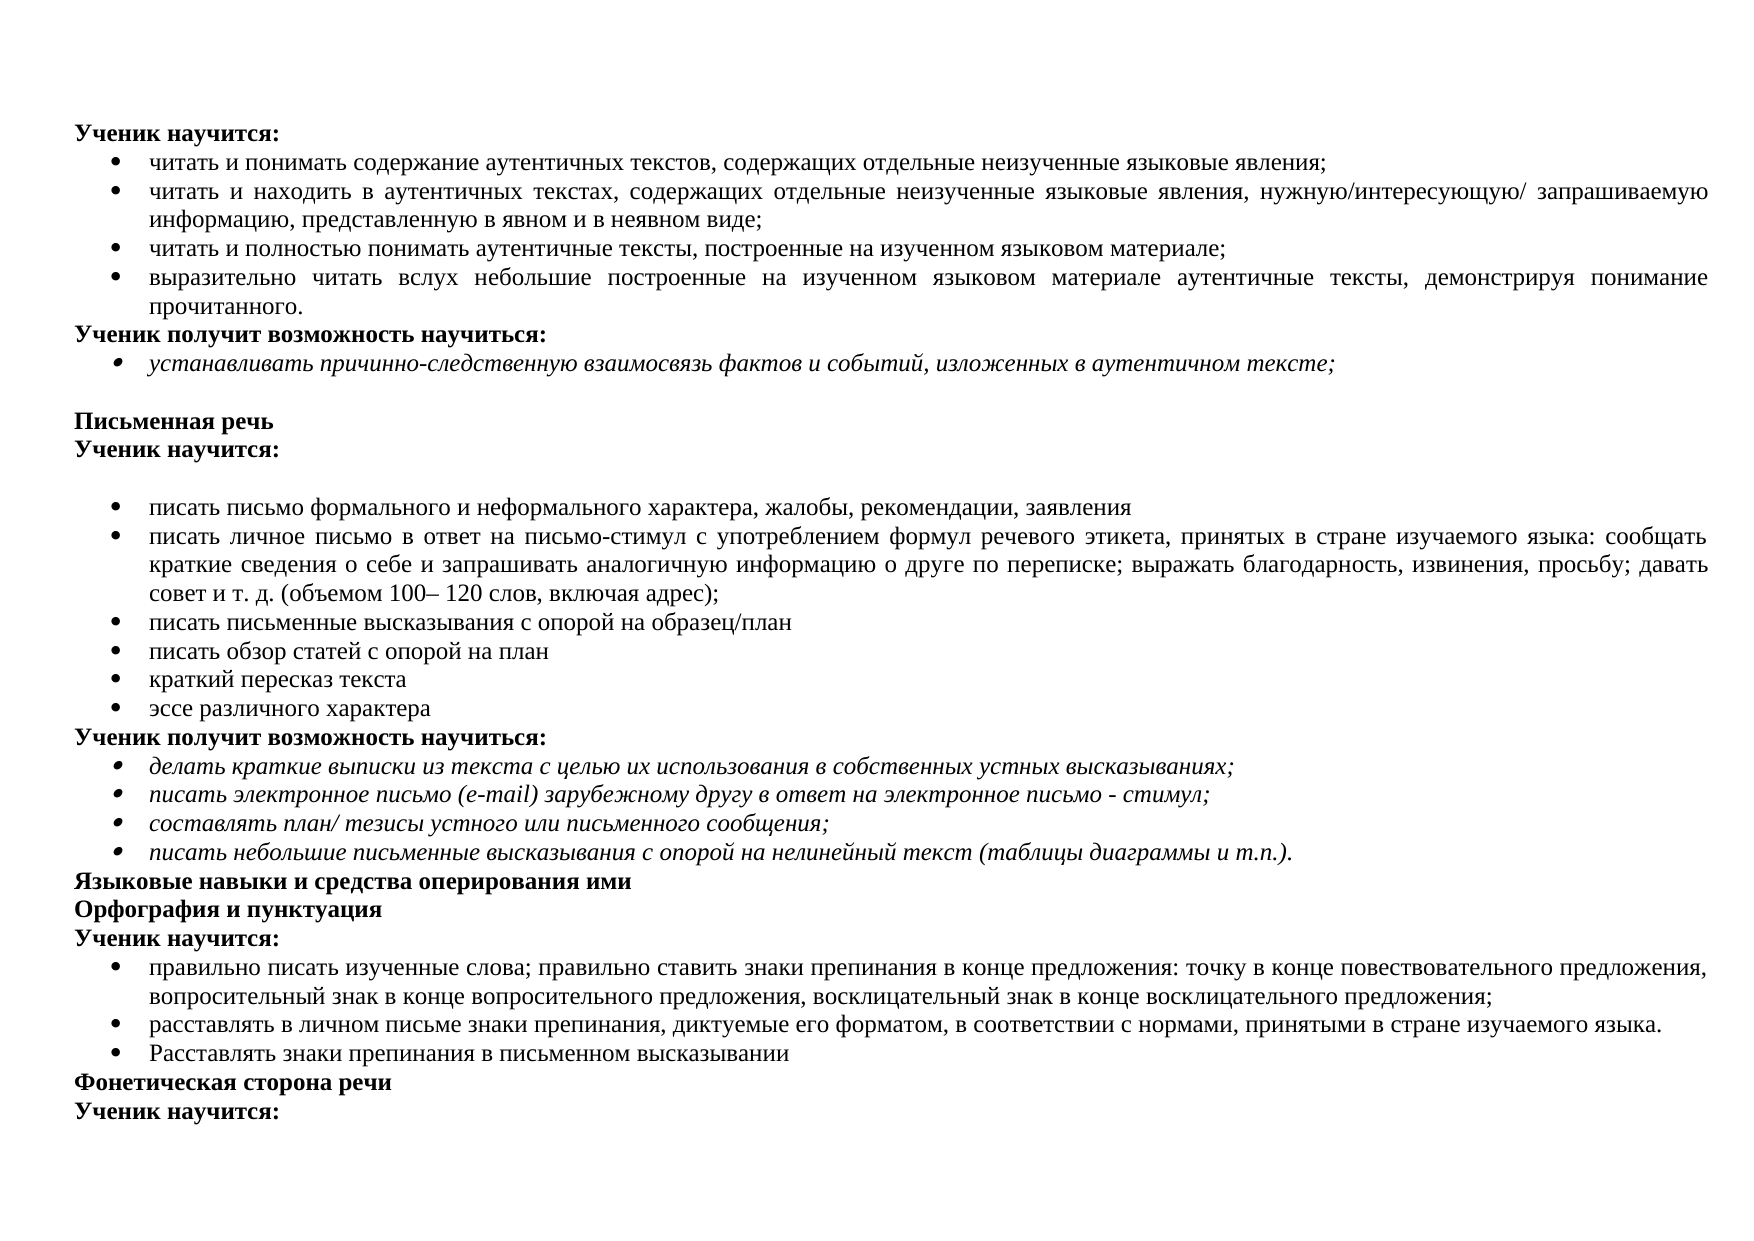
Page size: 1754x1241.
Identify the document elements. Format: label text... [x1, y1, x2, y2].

list писать личное письмо в ответ на письмо-стимул с употреблением формул речевого этикета, принятых в стране изучаемого языка: сообщать краткие сведения о себе и запрашивать аналогичную информацию о друге по переписке; выражать благодарность, извинения, просьбу; давать совет и т. д. (объемом 100– 120 слов, включая адрес); [111, 521, 1709, 607]
list писать обзор статей с опорой на план [111, 636, 1709, 664]
text Ученик научится: [74, 923, 1709, 952]
text Ученик научится: [74, 434, 1709, 463]
text Ученик получит возможность научиться: [74, 319, 1709, 348]
text Орфография и пунктуация [74, 894, 1709, 923]
list краткий пересказ текста [111, 664, 1709, 693]
list составлять план/ тезисы устного или письменного сообщения; [111, 808, 1709, 837]
list писать электронное письмо (e-mail) зарубежному другу в ответ на электронное письмо - стимул; [111, 779, 1709, 808]
list устанавливать причинно-следственную взаимосвязь фактов и событий, изложенных в аутентичном тексте; [111, 348, 1709, 377]
list писать письменные высказывания с опорой на образец/план [111, 607, 1709, 636]
list расставлять в личном письме знаки препинания, диктуемые его форматом, в соответствии с нормами, принятыми в стране изучаемого языка. [111, 1009, 1709, 1038]
text Ученик получит возможность научиться: [74, 722, 1709, 751]
list делать краткие выписки из текста с целью их использования в собственных устных высказываниях; [111, 751, 1709, 779]
text Ученик научится: [74, 118, 1709, 147]
list читать и полностью понимать аутентичные тексты, построенные на изученном языковом материале; [111, 233, 1709, 262]
list выразительно читать вслух небольшие построенные на изученном языковом материале аутентичные тексты, демонстрируя понимание прочитанного. [111, 262, 1709, 319]
text Фонетическая сторона речи [74, 1067, 1709, 1096]
list эссе различного характера [111, 693, 1709, 722]
text Языковые навыки и средства оперирования ими [74, 866, 1709, 894]
list читать и понимать содержание аутентичных текстов, содержащих отдельные неизученные языковые явления; [111, 147, 1709, 176]
list читать и находить в аутентичных текстах, содержащих отдельные неизученные языковые явления, нужную/интересующую/ запрашиваемую информацию, представленную в явном и в неявном виде; [111, 176, 1709, 233]
text Ученик научится: [74, 1096, 1709, 1124]
list правильно писать изученные слова; правильно ставить знаки препинания в конце предложения: точку в конце повествовательного предложения, вопросительный знак в конце вопросительного предложения, восклицательный знак в конце восклицательного предложения; [111, 952, 1709, 1009]
list писать небольшие письменные высказывания с опорой на нелинейный текст (таблицы диаграммы и т.п.). [111, 837, 1709, 866]
list Расставлять знаки препинания в письменном высказывании [111, 1038, 1709, 1067]
list писать письмо формального и неформального характера, жалобы, рекомендации, заявления [111, 492, 1709, 521]
text Письменная речь [74, 406, 1709, 434]
